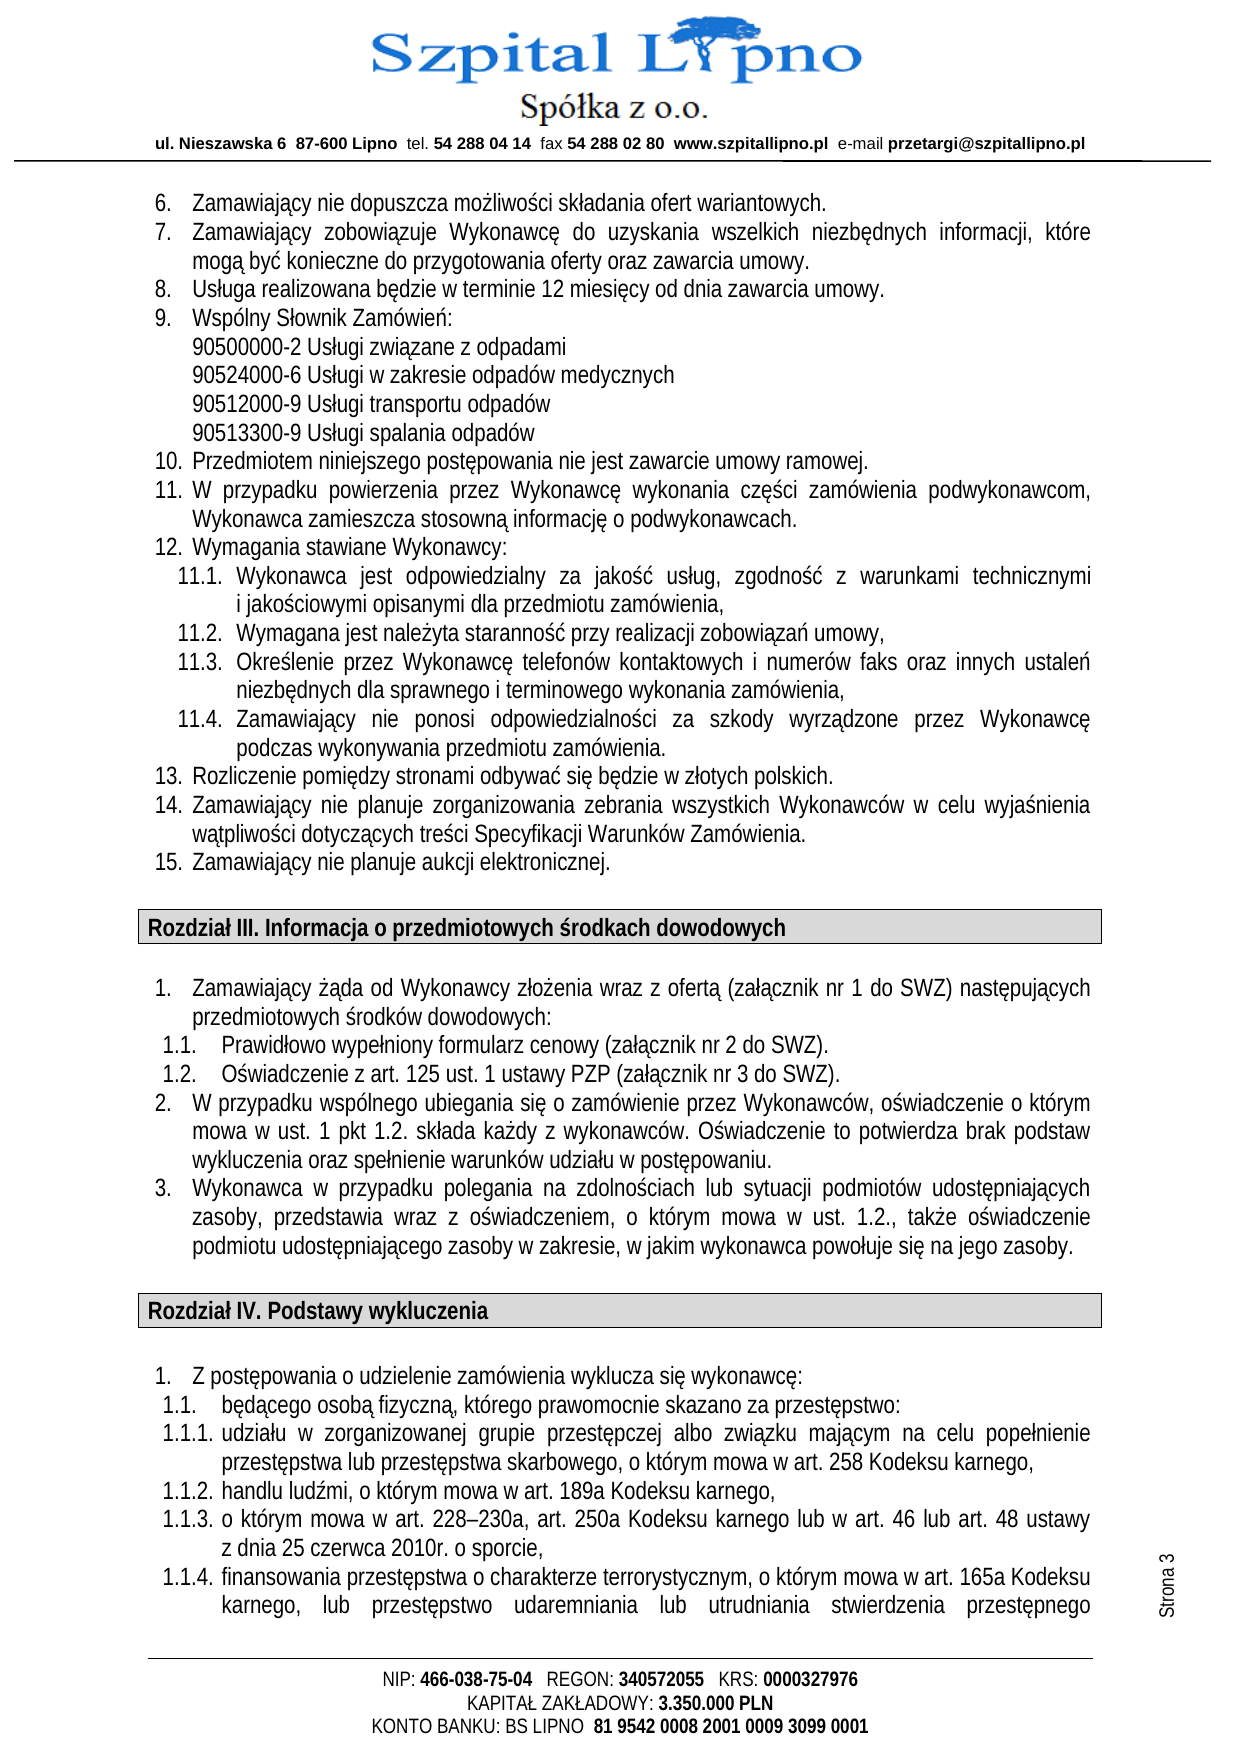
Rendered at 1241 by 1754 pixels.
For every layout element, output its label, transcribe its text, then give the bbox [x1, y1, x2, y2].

list Zamawiający nie ponosi odpowiedzialności za szkody wyrządzone przez Wykonawcę podczas wykonywania przedmiotu zamówienia. [177, 704, 1093, 761]
list Wykonawca jest odpowiedzialny za jakość usług, zgodność z warunkami technicznymi i jakościowymi opisanymi dla przedmiotu zamówienia, [177, 561, 1093, 618]
list będącego osobą fizyczną, którego prawomocnie skazano za przestępstwo: [162, 1390, 1093, 1418]
list Wymagania stawiane Wykonawcy: [154, 532, 1093, 561]
list Zamawiający zobowiązuje Wykonawcę do uzyskania wszelkich niezbędnych informacji, które mogą być konieczne do przygotowania oferty oraz zawarcia umowy. [154, 217, 1093, 274]
list Rozliczenie pomiędzy stronami odbywać się będzie w złotych polskich. [154, 761, 1093, 790]
list Wykonawca w przypadku polegania na zdolnościach lub sytuacji podmiotów udostępniających zasoby, przedstawia wraz z oświadczeniem, o którym mowa w ust. 1.2., także oświadczenie podmiotu udostępniającego zasoby w zakresie, w jakim wykonawca powołuje się na jego zasoby. [154, 1173, 1093, 1259]
list Zamawiający nie planuje zorganizowania zebrania wszystkich Wykonawców w celu wyjaśnienia wątpliwości dotyczących treści Specyfikacji Warunków Zamówienia. [154, 790, 1093, 847]
list Zamawiający nie planuje aukcji elektronicznej. [154, 847, 1093, 876]
list Określenie przez Wykonawcę telefonów kontaktowych i numerów faks oraz innych ustaleń niezbędnych dla sprawnego i terminowego wykonania zamówienia, [177, 647, 1093, 704]
text Rozdział III. Informacja o przedmiotowych środkach dowodowych [139, 910, 1101, 943]
list Prawidłowo wypełniony formularz cenowy (załącznik nr 2 do SWZ). [162, 1030, 1093, 1059]
list Przedmiotem niniejszego postępowania nie jest zawarcie umowy ramowej. [154, 446, 1093, 475]
list o którym mowa w art. 228–230a, art. 250a Kodeksu karnego lub w art. 46 lub art. 48 ustawy z dnia 25 czerwca 2010r. o sporcie, [162, 1504, 1093, 1562]
list Zamawiający nie dopuszcza możliwości składania ofert wariantowych. [154, 188, 1093, 217]
list handlu ludźmi, o którym mowa w art. 189a Kodeksu karnego, [162, 1476, 1093, 1504]
list Wymagana jest należyta staranność przy realizacji zobowiązań umowy, [177, 618, 1093, 647]
list 90500000-2 Usługi związane z odpadami [192, 332, 1093, 360]
list 90512000-9 Usługi transportu odpadów [192, 389, 1093, 418]
list 90513300-9 Usługi spalania odpadów [192, 418, 1093, 446]
picture [261, 3, 943, 126]
list 90524000-6 Usługi w zakresie odpadów medycznych [192, 360, 1093, 389]
list Zamawiający żąda od Wykonawcy złożenia wraz z ofertą (załącznik nr 1 do SWZ) następujących przedmiotowych środków dowodowych: [154, 973, 1093, 1030]
list Wspólny Słownik Zamówień: [154, 303, 1093, 332]
list Oświadczenie z art. 125 ust. 1 ustawy PZP (załącznik nr 3 do SWZ). [162, 1059, 1093, 1087]
list W przypadku powierzenia przez Wykonawcę wykonania części zamówienia podwykonawcom, Wykonawca zamieszcza stosowną informację o podwykonawcach. [154, 475, 1093, 532]
list Usługa realizowana będzie w terminie 12 miesięcy od dnia zawarcia umowy. [154, 274, 1093, 303]
text Rozdział IV. Podstawy wykluczenia [139, 1294, 1101, 1327]
list W przypadku wspólnego ubiegania się o zamówienie przez Wykonawców, oświadczenie o którym mowa w ust. 1 pkt 1.2. składa każdy z wykonawców. Oświadczenie to potwierdza brak podstaw wykluczenia oraz spełnienie warunków udziału w postępowaniu. [154, 1087, 1093, 1173]
list udziału w zorganizowanej grupie przestępczej albo związku mającym na celu popełnienie przestępstwa lub przestępstwa skarbowego, o którym mowa w art. 258 Kodeksu karnego, [162, 1418, 1093, 1476]
list Z postępowania o udzielenie zamówienia wyklucza się wykonawcę: [154, 1361, 1093, 1390]
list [162, 1562, 1093, 1619]
